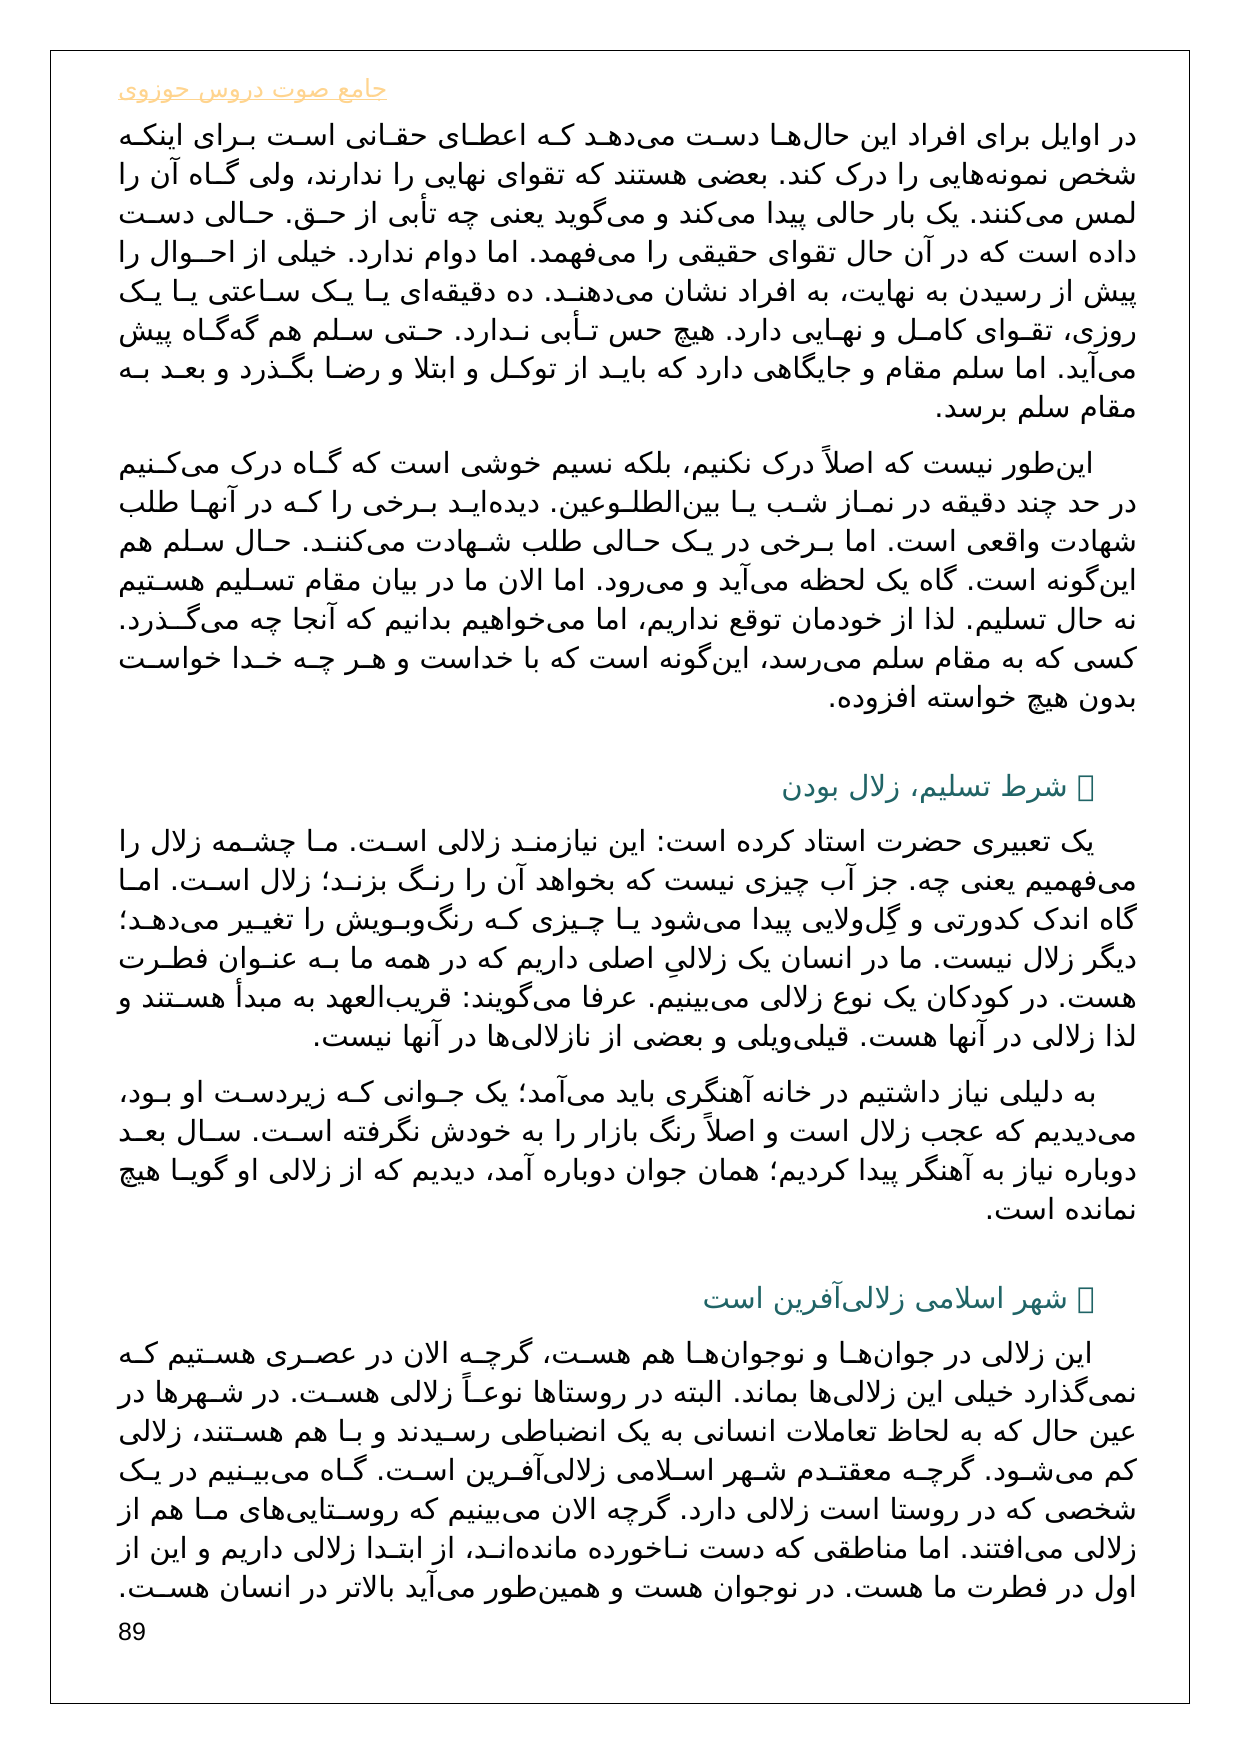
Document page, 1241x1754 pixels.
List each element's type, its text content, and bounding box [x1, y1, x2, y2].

text 🔵 شهر اسلامی زلالی‌آفرین است [118, 1281, 1119, 1315]
text به دلیلی نیاز داشتیم در خانه آهنگری باید می‌آمد؛ یک جوانی که زیردست او بود، می‌دیدیم که عجب زلال است و اصلاً رنگ بازار را به خودش نگرفته است. سال بعد دوباره نیاز به آهنگر پیدا کردیم؛ همان جوان دوباره آمد، دیدیم که از زلالی او گویا هیچ نمانده است. [118, 1075, 1137, 1226]
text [118, 1337, 1137, 1604]
text 🔵 شرط تسلیم، زلال بودن [118, 769, 1119, 803]
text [118, 118, 1137, 425]
text یک تعبیری حضرت استاد کرده است: این نیازمند زلالی است. ما چشمه زلال را می‌فهمیم یعنی چه. جز آب چیزی نیست که بخواهد آن را رنگ بزند؛ زلال است. اما گاه اندک کدورتی و گِل‌ولایی پیدا می‌شود یا چیزی که رنگ‌وبویش را تغییر می‌دهد؛ دیگر زلال نیست. ما در انسان یک زلالیِ اصلی داریم که در همه ما به عنوان فطرت هست. در کودکان یک نوع زلالی می‌بینیم. عرفا می‌گویند: قریب‌العهد به مبدأ هستند و لذا زلالی در آنها هست. قیلی‌ویلی و بعضی از نازلالی‌ها در آنها نیست. [118, 825, 1137, 1053]
text این‌طور نیست که اصلاً درک نکنیم، بلکه نسیم خوشی است که گاه درک می‌کنیم در حد چند دقیقه در نماز شب یا بین‌الطلوعین. دیده‌اید برخی را که در آنها طلب شهادت واقعی است. اما برخی در یک حالی طلب شهادت می‌کنند. حال سلم هم این‌گونه است. گاه یک لحظه می‌آید و می‌رود. اما الان ما در بیان مقام تسلیم هستیم نه حال تسلیم. لذا از خودمان توقع نداریم، اما می‌خواهیم بدانیم که آنجا چه می‌گذرد. کسی که به مقام سلم می‌رسد، این‌گونه است که با خداست و هر چه خدا خواست بدون هیچ خواسته افزوده. [118, 446, 1137, 714]
